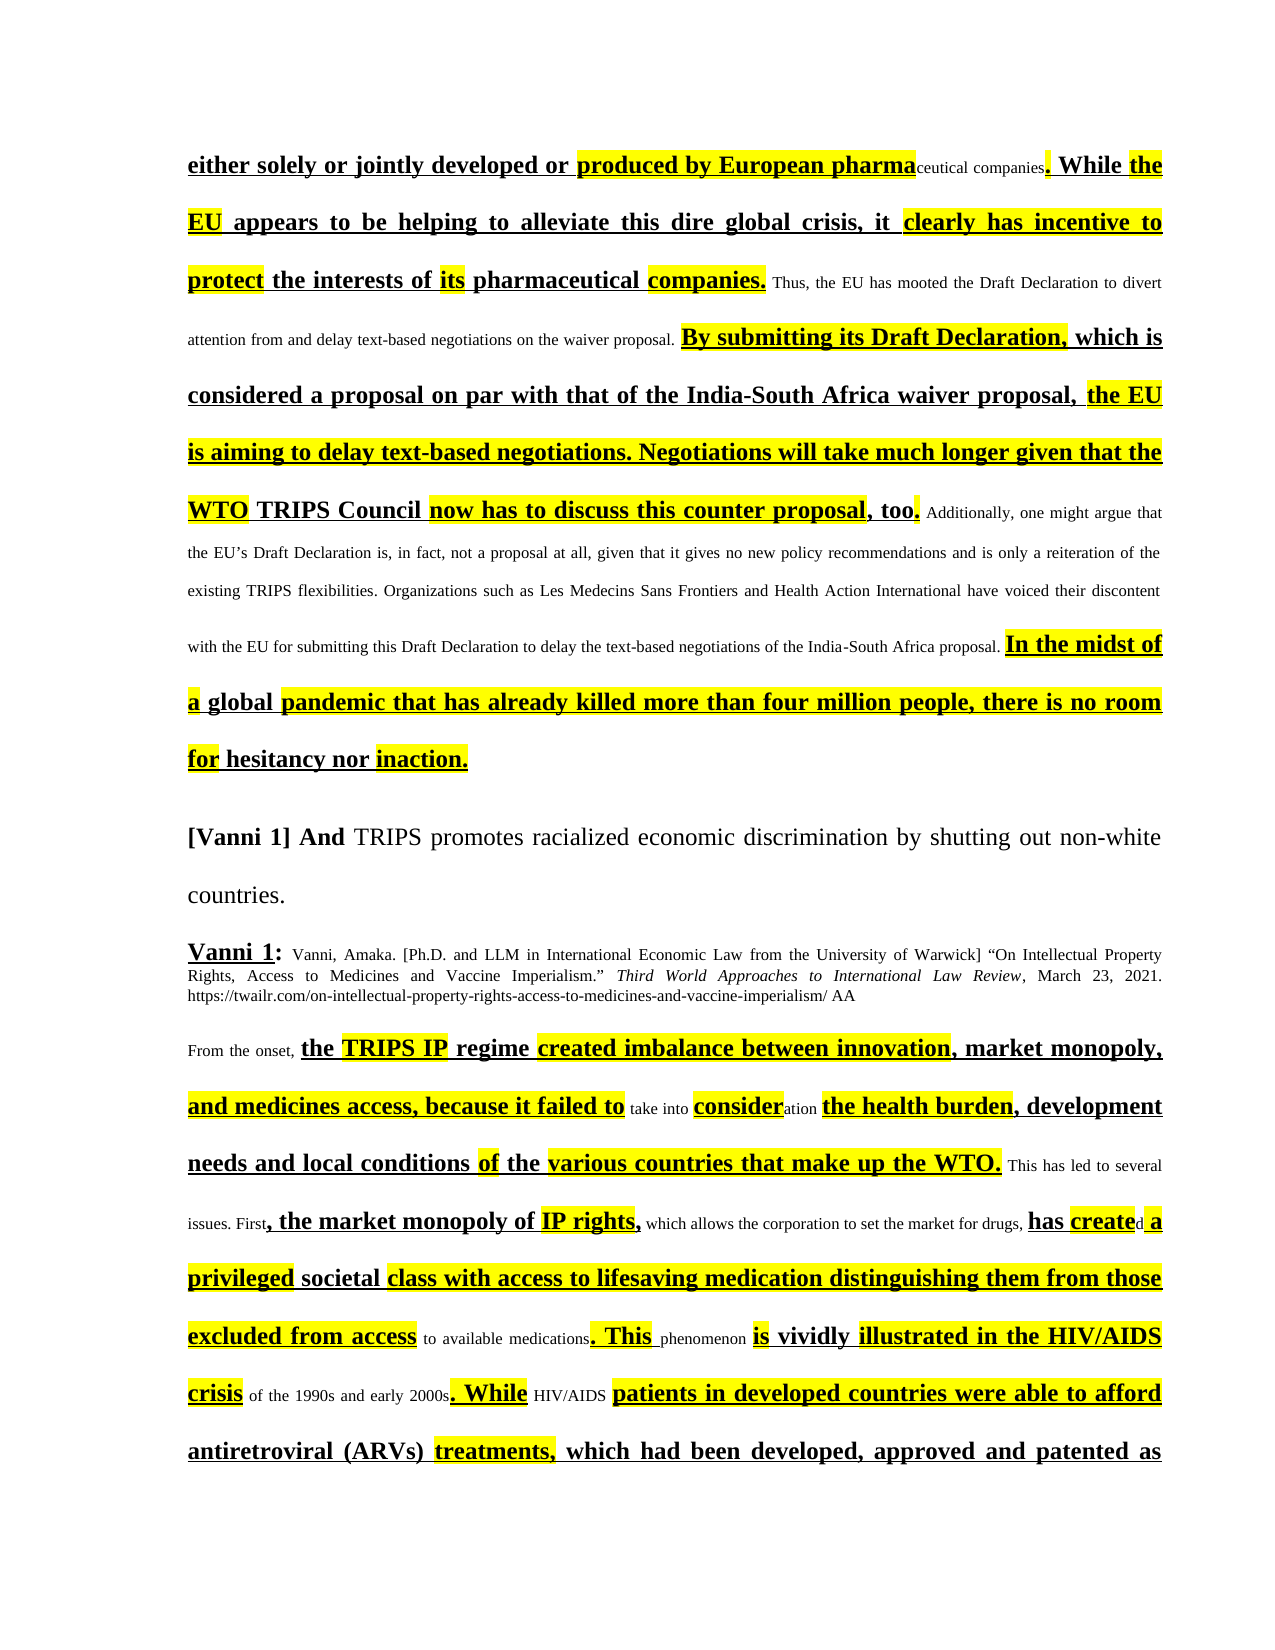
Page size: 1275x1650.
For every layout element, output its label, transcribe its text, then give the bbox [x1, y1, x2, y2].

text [187, 150, 1162, 405]
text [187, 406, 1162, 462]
text Vanni 1: Vanni, Amaka. [Ph.D. and LLM in International Economic Law from the University of Warwick] “On Intellectual Property Rights, Access to Medicines and Vaccine Imperialism.” Third World Approaches to International Law Review, March 23, 2021. https://twailr.com/on-intellectual-property-rights-access-to-medicines-and-vaccine-imperialism/ AA [187, 937, 1162, 1004]
subtitle [Vanni 1] And TRIPS promotes racialized economic discrimination by shutting out non-white countries. [187, 822, 1162, 909]
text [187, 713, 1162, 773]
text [187, 1290, 1162, 1461]
